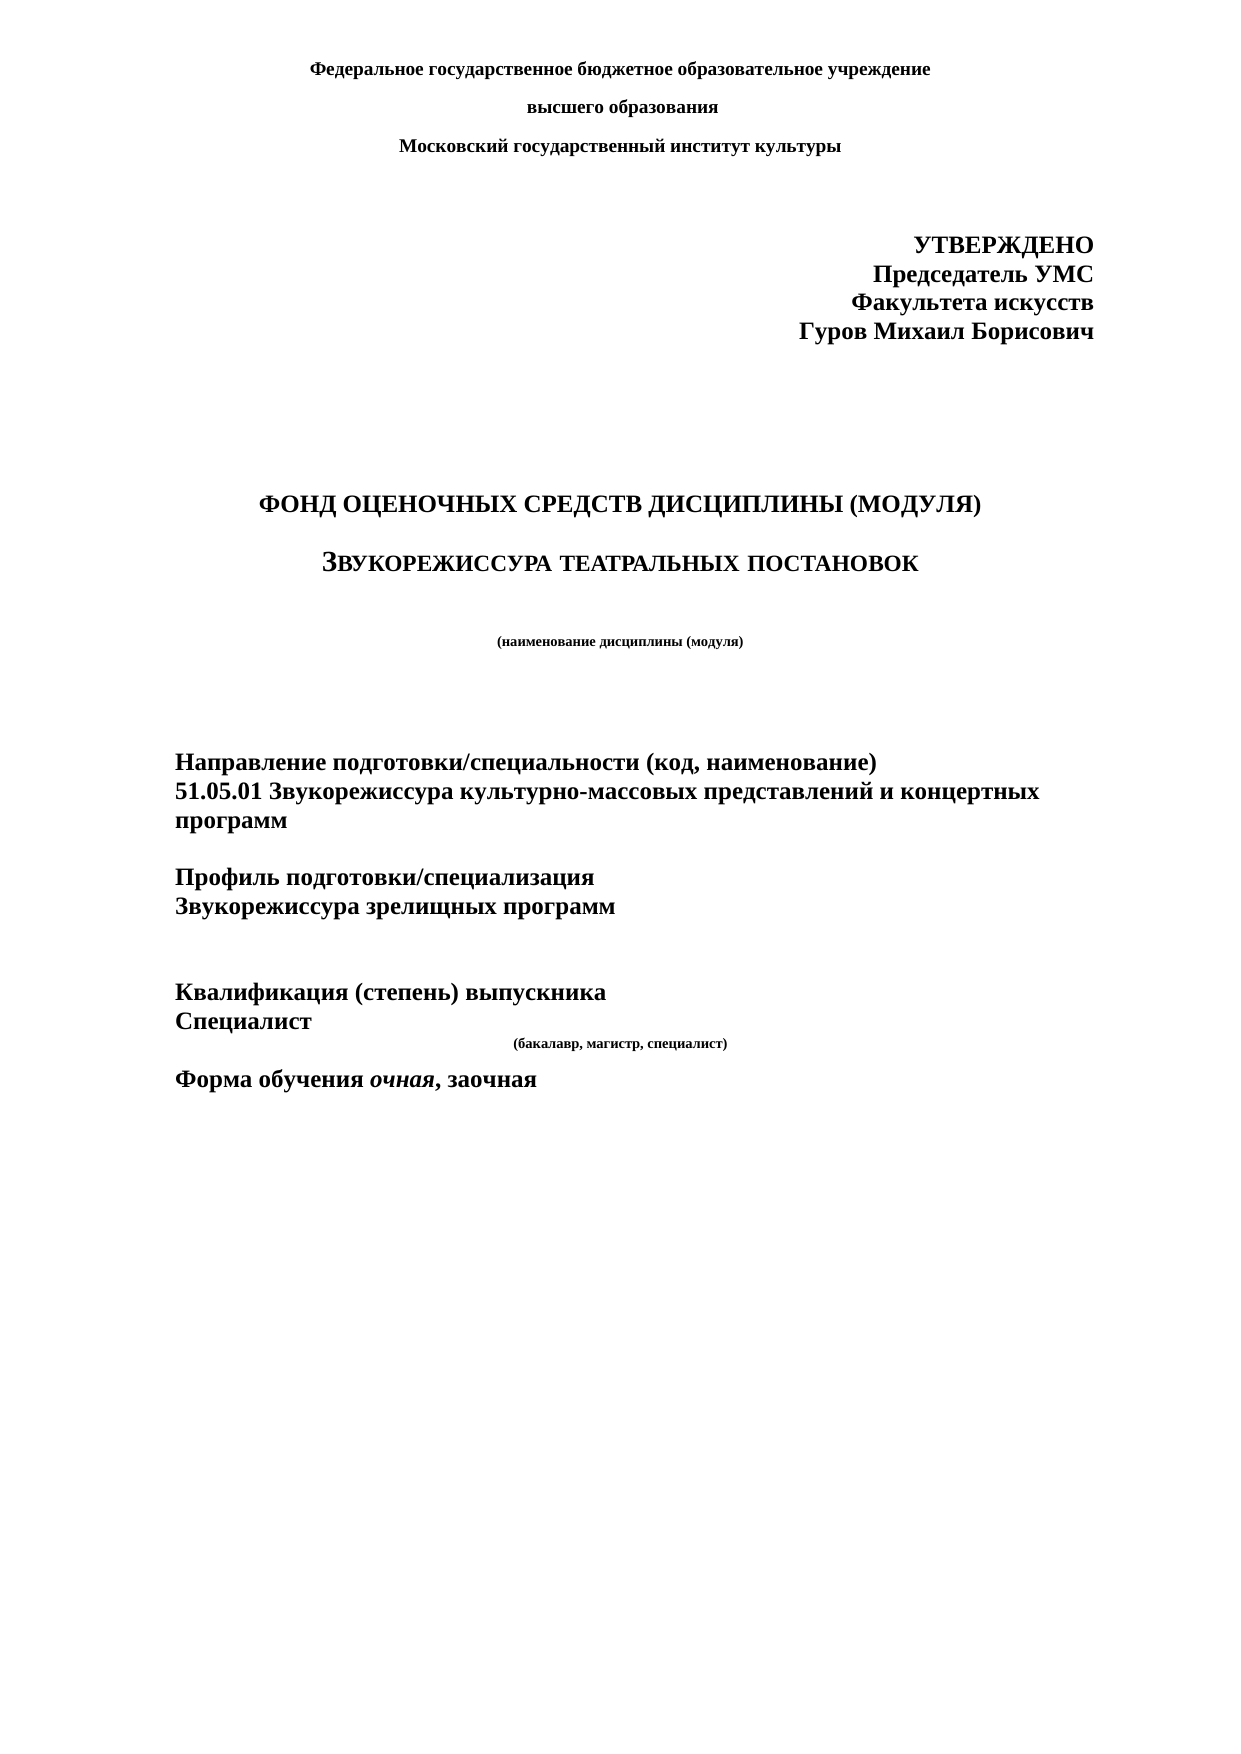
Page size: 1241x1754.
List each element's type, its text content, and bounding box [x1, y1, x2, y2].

text (бакалавр, магистр, специалист) [175, 1035, 1065, 1064]
text Форма обучения очная, заочная [175, 1064, 1065, 1092]
text Профиль подготовки/специализация [175, 862, 1065, 891]
text Специалист [175, 1006, 1065, 1035]
text 51.05.01 Звукорежиссура культурно-массовых представлений и концертных программ [175, 776, 1065, 834]
table_header УТВЕРЖДЕНО Председатель УМС Факультета искусств Гуров Михаил Борисович [662, 230, 1105, 345]
table_header Звукорежиссура театральных постановок [225, 544, 1015, 604]
text Федеральное государственное бюджетное образовательное учреждение [175, 57, 1065, 96]
text (наименование дисциплины (модуля) [175, 604, 1065, 661]
text Направление подготовки/специальности (код, наименование) [175, 747, 1065, 776]
text Квалификация (степень) выпускника [175, 977, 1065, 1006]
text Московский государственный институт культуры [175, 134, 1065, 172]
text ФОНД ОЦЕНОЧНЫХ СРЕДСТВ ДИСЦИПЛИНЫ (МОДУЛЯ) [175, 489, 1065, 544]
text Звукорежиссура зрелищных программ [175, 891, 1065, 920]
text высшего образования [175, 96, 1065, 134]
